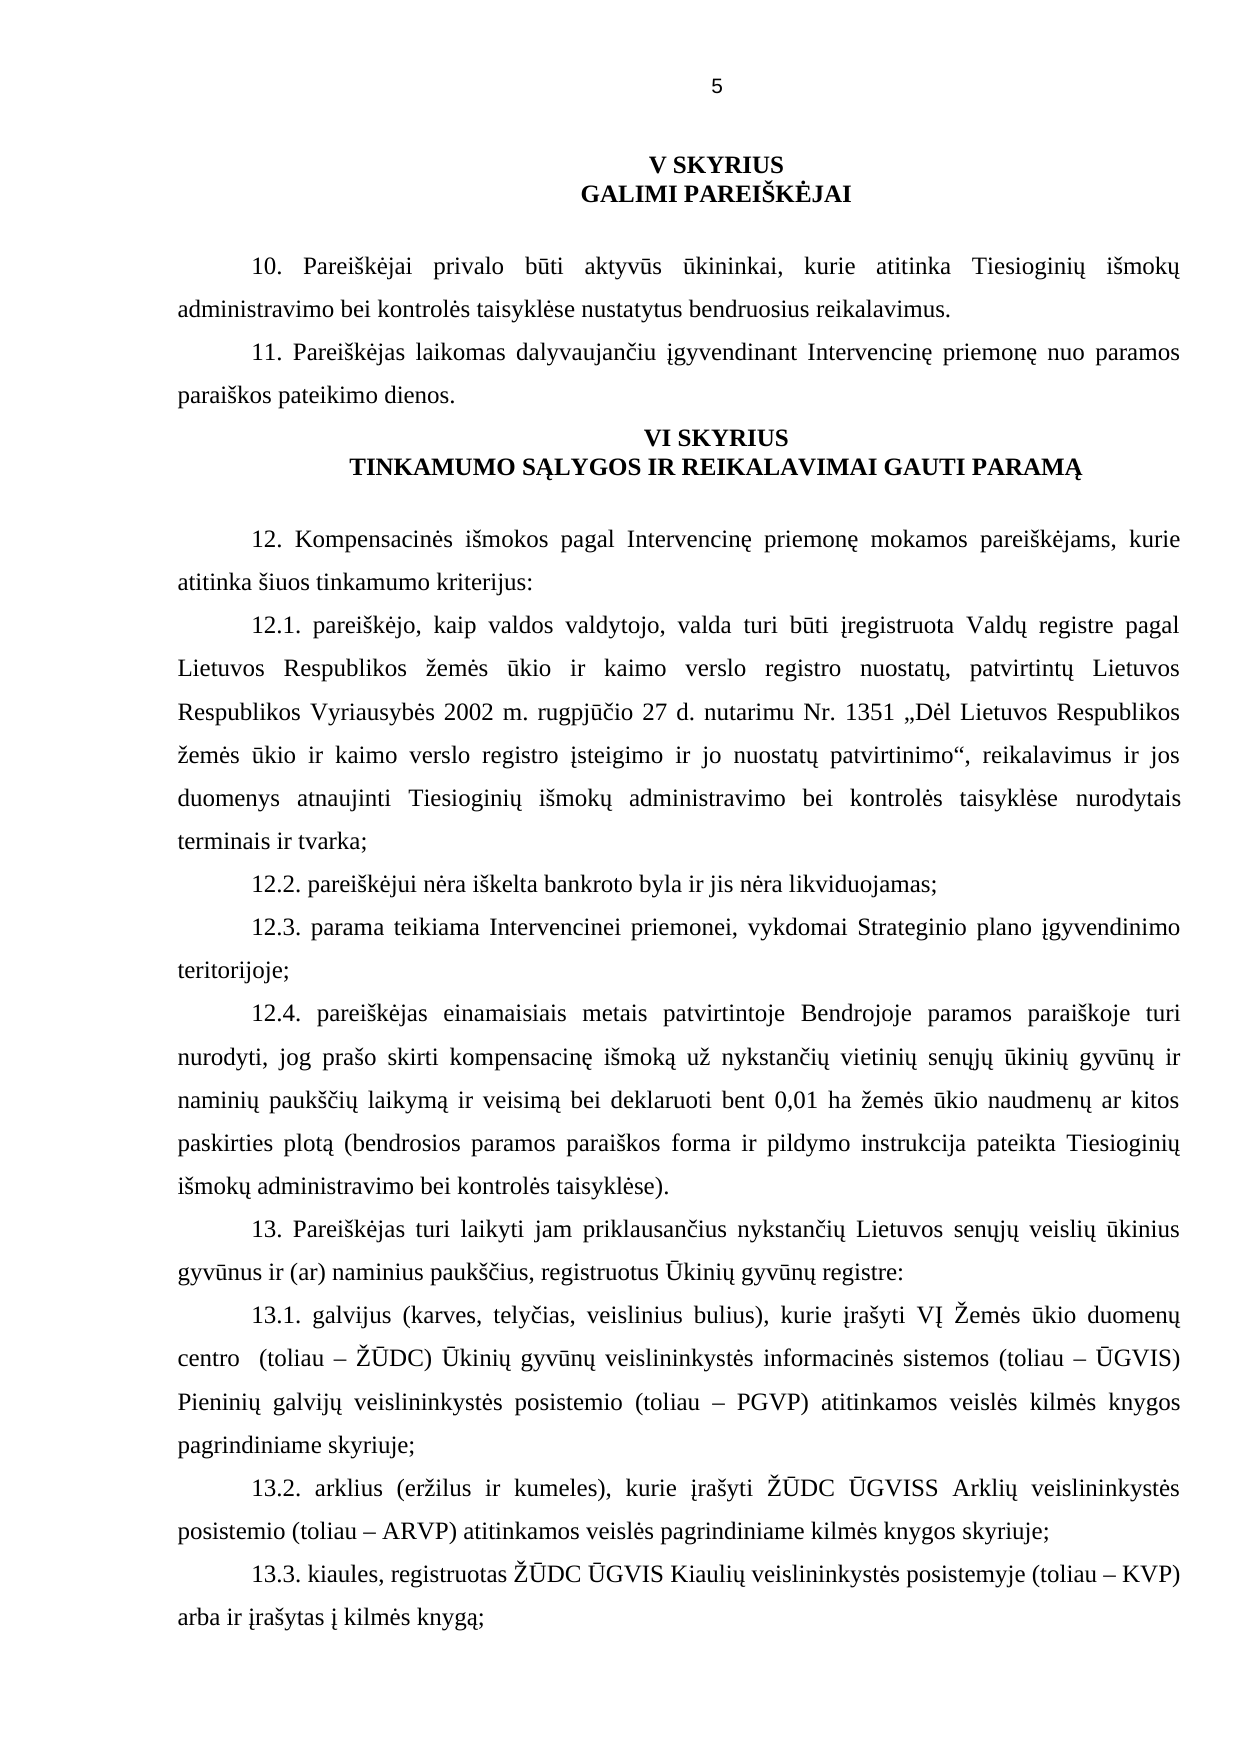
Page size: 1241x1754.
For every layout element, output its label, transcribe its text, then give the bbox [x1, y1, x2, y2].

text 13.3. kiaules, registruotas ŽŪDC ŪGVIS Kiaulių veislininkystės posistemyje (toliau – KVP) arba ir įrašytas į kilmės knygą; [177, 1559, 1181, 1631]
text 12.4. pareiškėjas einamaisiais metais patvirtintoje Bendrojoje paramos paraiškoje turi nurodyti, jog prašo skirti kompensacinę išmoką už nykstančių vietinių senųjų ūkinių gyvūnų ir naminių paukščių laikymą ir veisimą bei deklaruoti bent 0,01 ha žemės ūkio naudmenų ar kitos paskirties plotą (bendrosios paramos paraiškos forma ir pildymo instrukcija pateikta Tiesioginių išmokų administravimo bei kontrolės taisyklėse). [177, 998, 1181, 1200]
text 11. Pareiškėjas laikomas dalyvaujančiu įgyvendinant Intervencinę priemonę nuo paramos paraiškos pateikimo dienos. [177, 337, 1181, 409]
text V SKYRIUS [177, 150, 1181, 179]
text 10. Pareiškėjai privalo būti aktyvūs ūkininkai, kurie atitinka Tiesioginių išmokų administravimo bei kontrolės taisyklėse nustatytus bendruosius reikalavimus. [177, 251, 1181, 323]
text 12.1. pareiškėjo, kaip valdos valdytojo, valda turi būti įregistruota Valdų registre pagal Lietuvos Respublikos žemės ūkio ir kaimo verslo registro nuostatų, patvirtintų Lietuvos Respublikos Vyriausybės 2002 m. rugpjūčio 27 d. nutarimu Nr. 1351 „Dėl Lietuvos Respublikos žemės ūkio ir kaimo verslo registro įsteigimo ir jo nuostatų patvirtinimo“, reikalavimus ir jos duomenys atnaujinti Tiesioginių išmokų administravimo bei kontrolės taisyklėse nurodytais terminais ir tvarka; [177, 610, 1181, 855]
text 13. Pareiškėjas turi laikyti jam priklausančius nykstančių Lietuvos senųjų veislių ūkinius gyvūnus ir (ar) naminius paukščius, registruotus Ūkinių gyvūnų registre: [177, 1214, 1181, 1286]
text 12. Kompensacinės išmokos pagal Intervencinę priemonę mokamos pareiškėjams, kurie atitinka šiuos tinkamumo kriterijus: [177, 524, 1181, 596]
text 13.1. galvijus (karves, telyčias, veislinius bulius), kurie įrašyti VĮ Žemės ūkio duomenų centro (toliau – ŽŪDC) Ūkinių gyvūnų veislininkystės informacinės sistemos (toliau – ŪGVIS) Pieninių galvijų veislininkystės posistemio (toliau – PGVP) atitinkamos veislės kilmės knygos pagrindiniame skyriuje; [177, 1300, 1181, 1458]
text GALIMI PAREIŠKĖJAI [177, 179, 1181, 208]
text 12.3. parama teikiama Intervencinei priemonei, vykdomai Strateginio plano įgyvendinimo teritorijoje; [177, 912, 1181, 984]
text 12.2. pareiškėjui nėra iškelta bankroto byla ir jis nėra likviduojamas; [177, 869, 1181, 898]
text VI SKYRIUS [177, 423, 1181, 452]
text 13.2. arklius (eržilus ir kumeles), kurie įrašyti ŽŪDC ŪGVISS Arklių veislininkystės posistemio (toliau – ARVP) atitinkamos veislės pagrindiniame kilmės knygos skyriuje; [177, 1473, 1181, 1545]
text TINKAMUMO SĄLYGOS IR REIKALAVIMAI GAUTI PARAMĄ [177, 452, 1181, 481]
